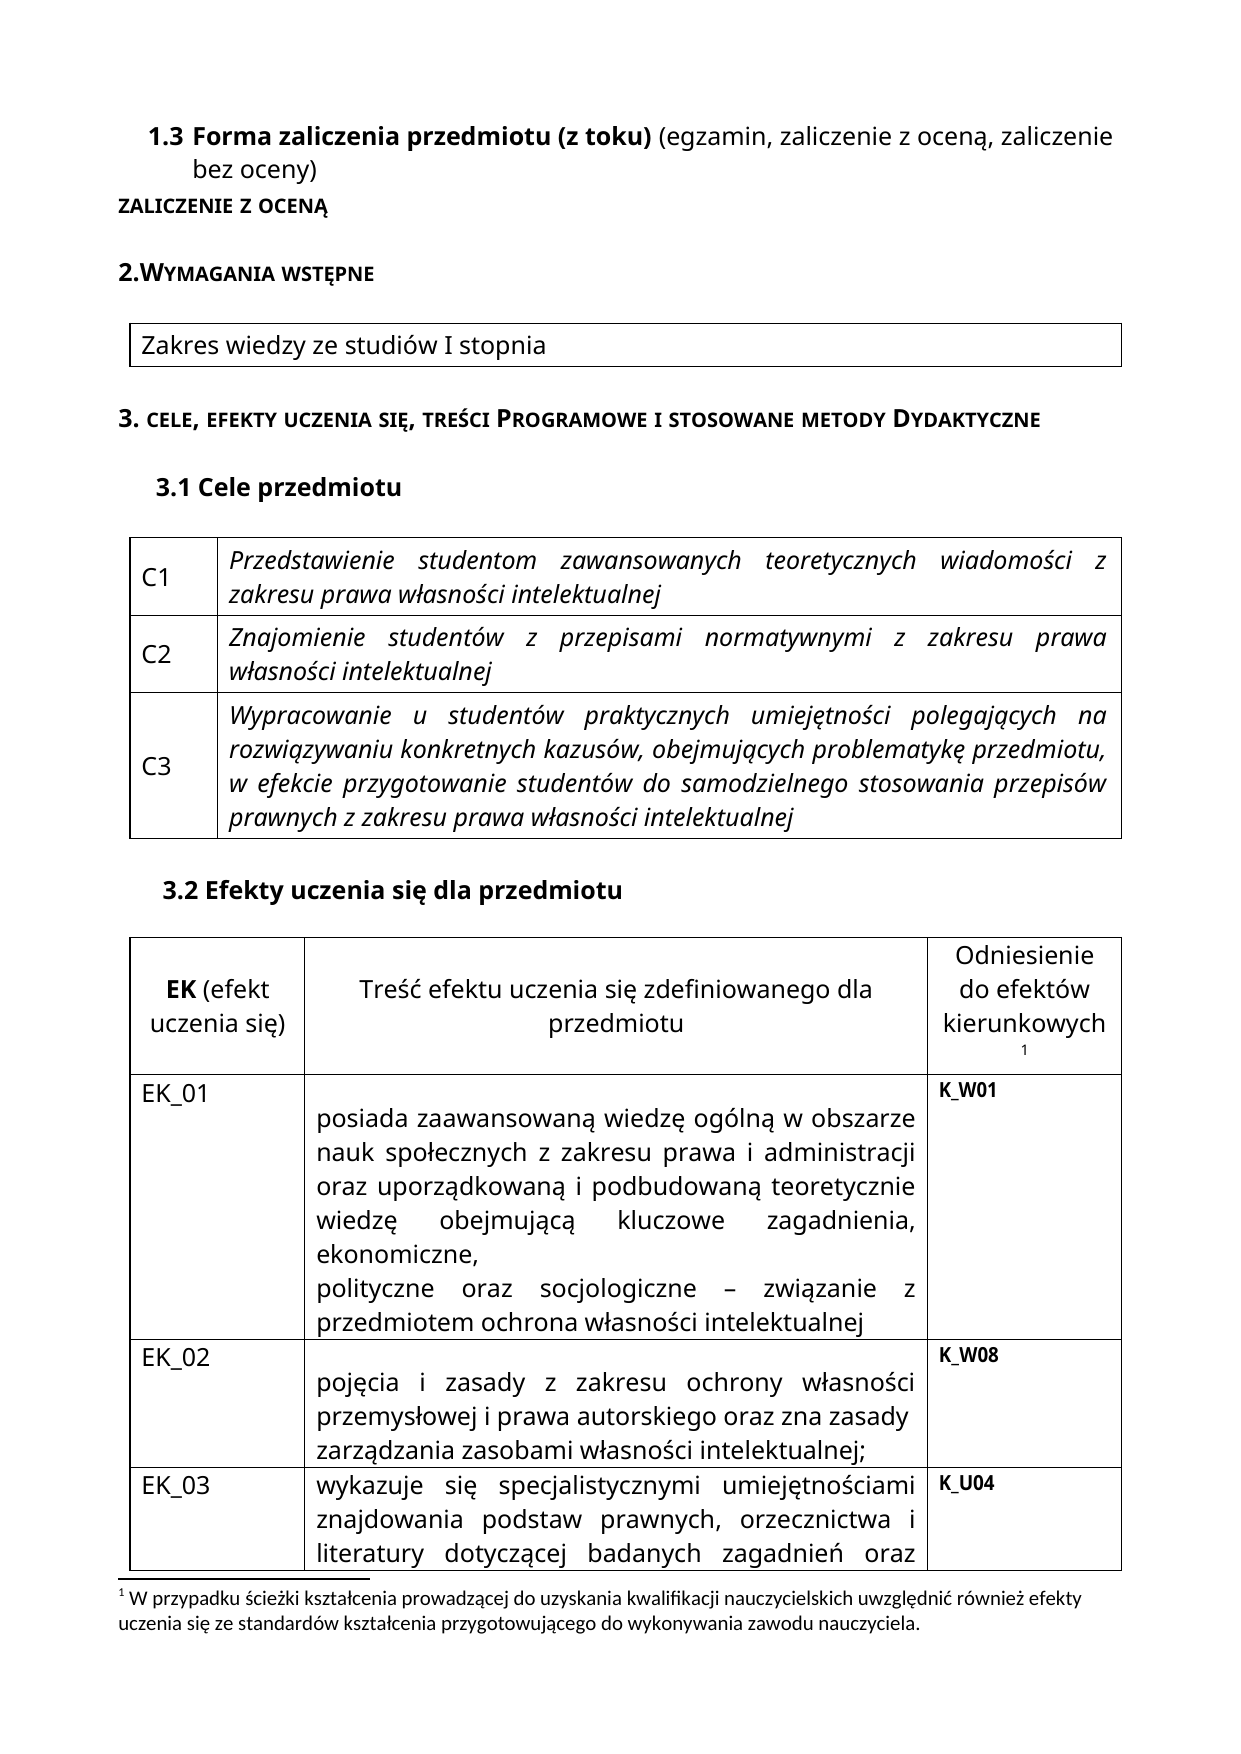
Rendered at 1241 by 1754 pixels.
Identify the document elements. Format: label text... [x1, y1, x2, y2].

table_cell K_W08 [928, 1340, 1121, 1467]
table_cell pojęcia i zasady z zakresu ochrony własności przemysłowej i prawa autorskiego oraz zna zasady zarządzania zasobami własności intelektualnej; [305, 1340, 927, 1467]
table_cell K_U04 [928, 1468, 1121, 1570]
text 3. cele, efekty uczenia się, treści Programowe i stosowane metody Dydaktyczne [118, 401, 1122, 435]
table_header Treść efektu uczenia się zdefiniowanego dla przedmiotu [305, 938, 927, 1074]
table_cell Znajomienie studentów z przepisami normatywnymi z zakresu prawa własności intelektualnej [218, 616, 1121, 692]
table_cell posiada zaawansowaną wiedzę ogólną w obszarze nauk społecznych z zakresu prawa i administracji oraz uporządkowaną i podbudowaną teoretycznie wiedzę obejmującą kluczowe zagadnienia, ekonomiczne, polityczne oraz socjologiczne – związanie z przedmiotem ochrona własności intelektualnej [305, 1075, 927, 1339]
table_cell C2 [131, 616, 217, 692]
table_cell C3 [131, 693, 217, 838]
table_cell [305, 1468, 927, 1570]
text 2.Wymagania wstępne [118, 254, 1122, 288]
text 3.2 Efekty uczenia się dla przedmiotu [162, 873, 1122, 907]
table_cell K_W01 [928, 1075, 1121, 1339]
table_header Zakres wiedzy ze studiów I stopnia [131, 324, 1121, 366]
text 3.1 Cele przedmiotu [156, 469, 1122, 503]
text 1.3 Forma zaliczenia przedmiotu (z toku) (egzamin, zaliczenie z oceną, zaliczenie bez oceny) [148, 118, 1122, 186]
table_cell EK_03 [131, 1468, 304, 1570]
table_header C1 [131, 538, 217, 615]
table_cell EK_01 [131, 1075, 304, 1339]
table_cell Wypracowanie u studentów praktycznych umiejętności polegających na rozwiązywaniu konkretnych kazusów, obejmujących problematykę przedmiotu, w efekcie przygotowanie studentów do samodzielnego stosowania przepisów prawnych z zakresu prawa własności intelektualnej [218, 693, 1121, 838]
table_header Odniesienie do efektów kierunkowych [928, 938, 1121, 1074]
table_header EK (efekt uczenia się) [131, 938, 304, 1074]
text zaliczenie z oceną [118, 186, 1122, 220]
table_header Przedstawienie studentom zawansowanych teoretycznych wiadomości z zakresu prawa własności intelektualnej [218, 538, 1121, 615]
table_cell EK_02 [131, 1340, 304, 1467]
